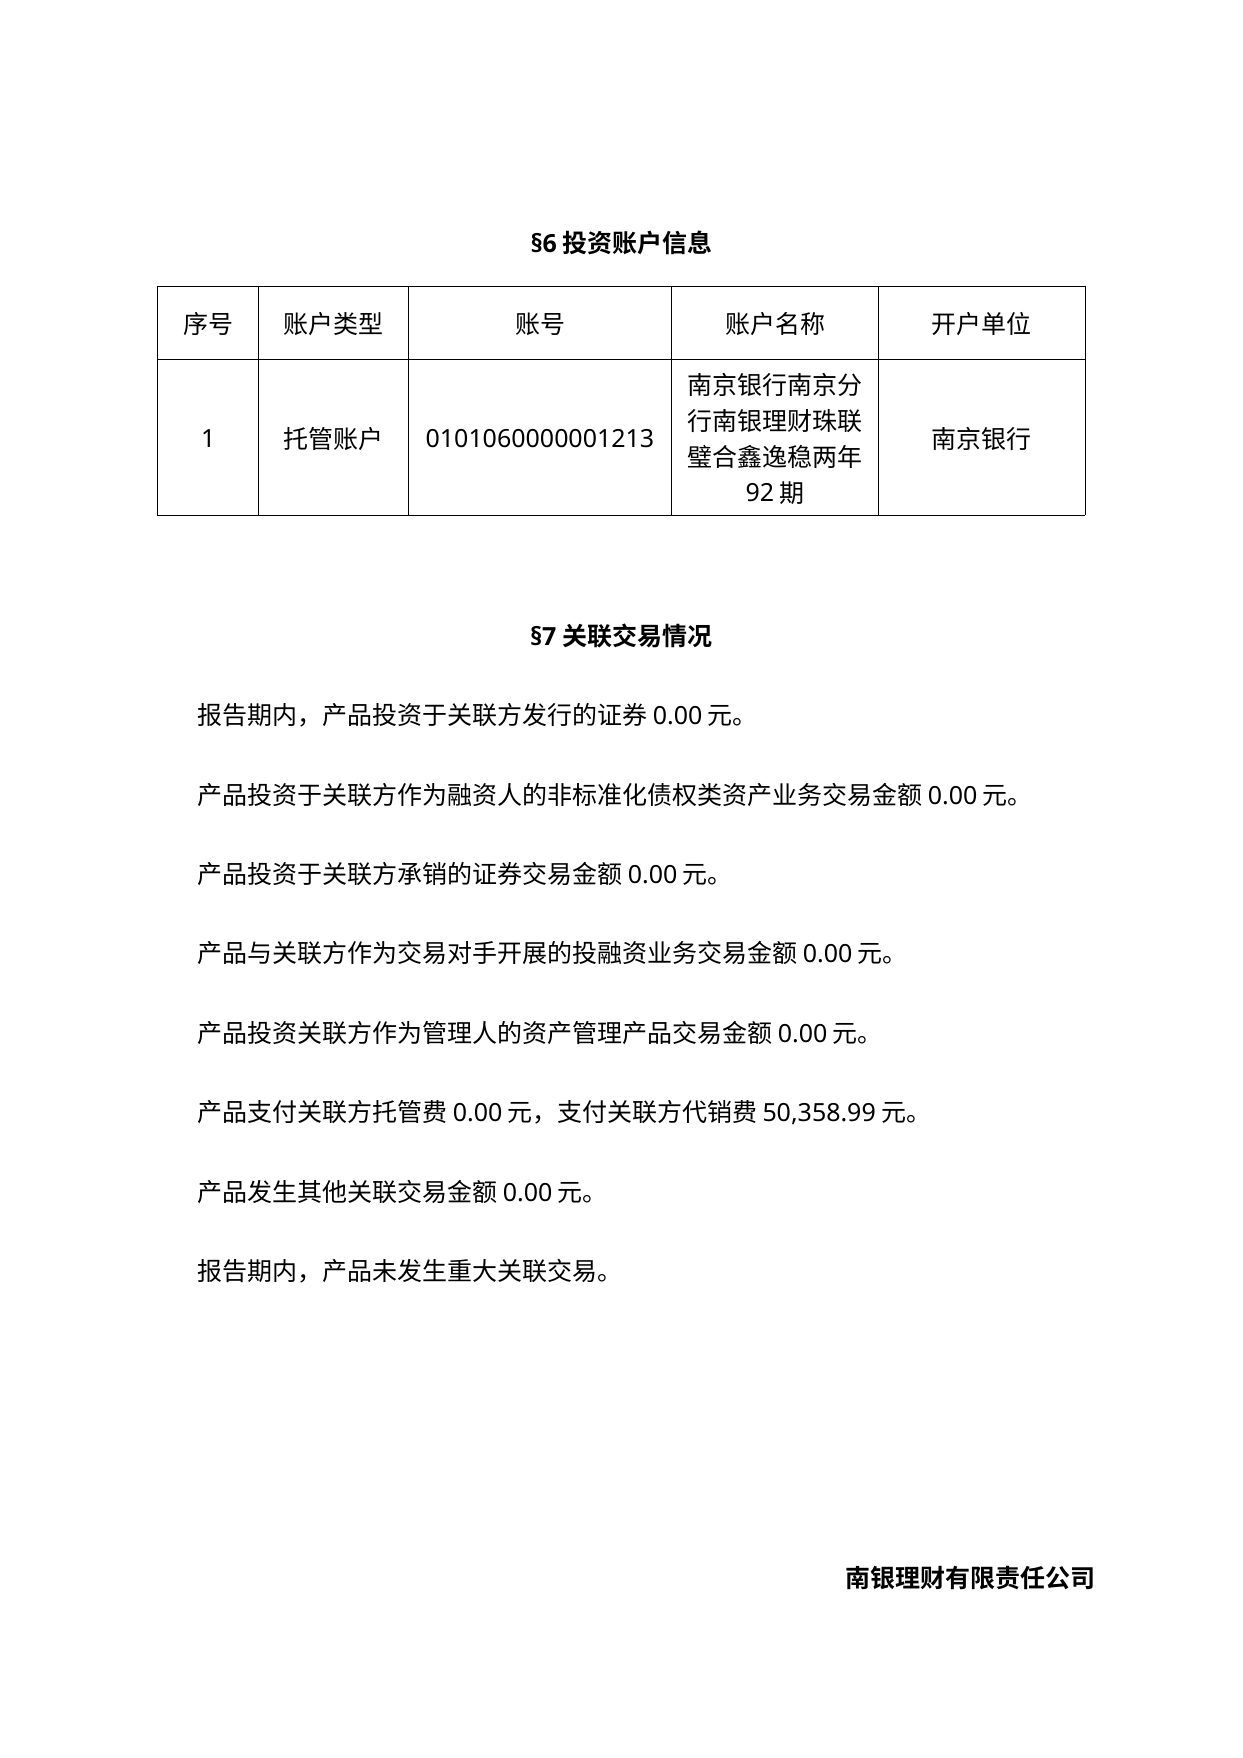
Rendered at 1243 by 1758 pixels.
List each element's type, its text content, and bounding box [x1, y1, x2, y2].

text 产品投资于关联方承销的证券交易金额0.00元。 [148, 854, 1094, 891]
text 报告期内，产品投资于关联方发行的证券0.00元。 [148, 696, 1094, 732]
table_header 序号 [158, 287, 258, 359]
table_header 账户类型 [259, 287, 408, 359]
text 产品投资于关联方作为融资人的非标准化债权类资产业务交易金额0.00元。 [148, 775, 1094, 811]
table_header 开户单位 [879, 287, 1085, 359]
text 产品投资关联方作为管理人的资产管理产品交易金额0.00元。 [148, 1013, 1094, 1049]
table_header 账户名称 [672, 287, 878, 359]
table_cell 南京银行南京分行南银理财珠联璧合鑫逸稳两年92期 [672, 360, 878, 515]
text 南银理财有限责任公司 [148, 1559, 1094, 1595]
text 报告期内，产品未发生重大关联交易。 [148, 1251, 1094, 1288]
text 产品发生其他关联交易金额0.00元。 [148, 1172, 1094, 1208]
table_header 账号 [409, 287, 671, 359]
text §7 关联交易情况 [148, 616, 1094, 653]
table_cell 1 [158, 360, 258, 515]
table_cell 0101060000001213 [409, 360, 671, 515]
table_cell 托管账户 [259, 360, 408, 515]
text §6投资账户信息 [148, 224, 1094, 260]
table_cell 南京银行 [879, 360, 1085, 515]
text 产品与关联方作为交易对手开展的投融资业务交易金额0.00元。 [148, 934, 1094, 970]
text 产品支付关联方托管费0.00元，支付关联方代销费50,358.99元。 [148, 1093, 1094, 1129]
